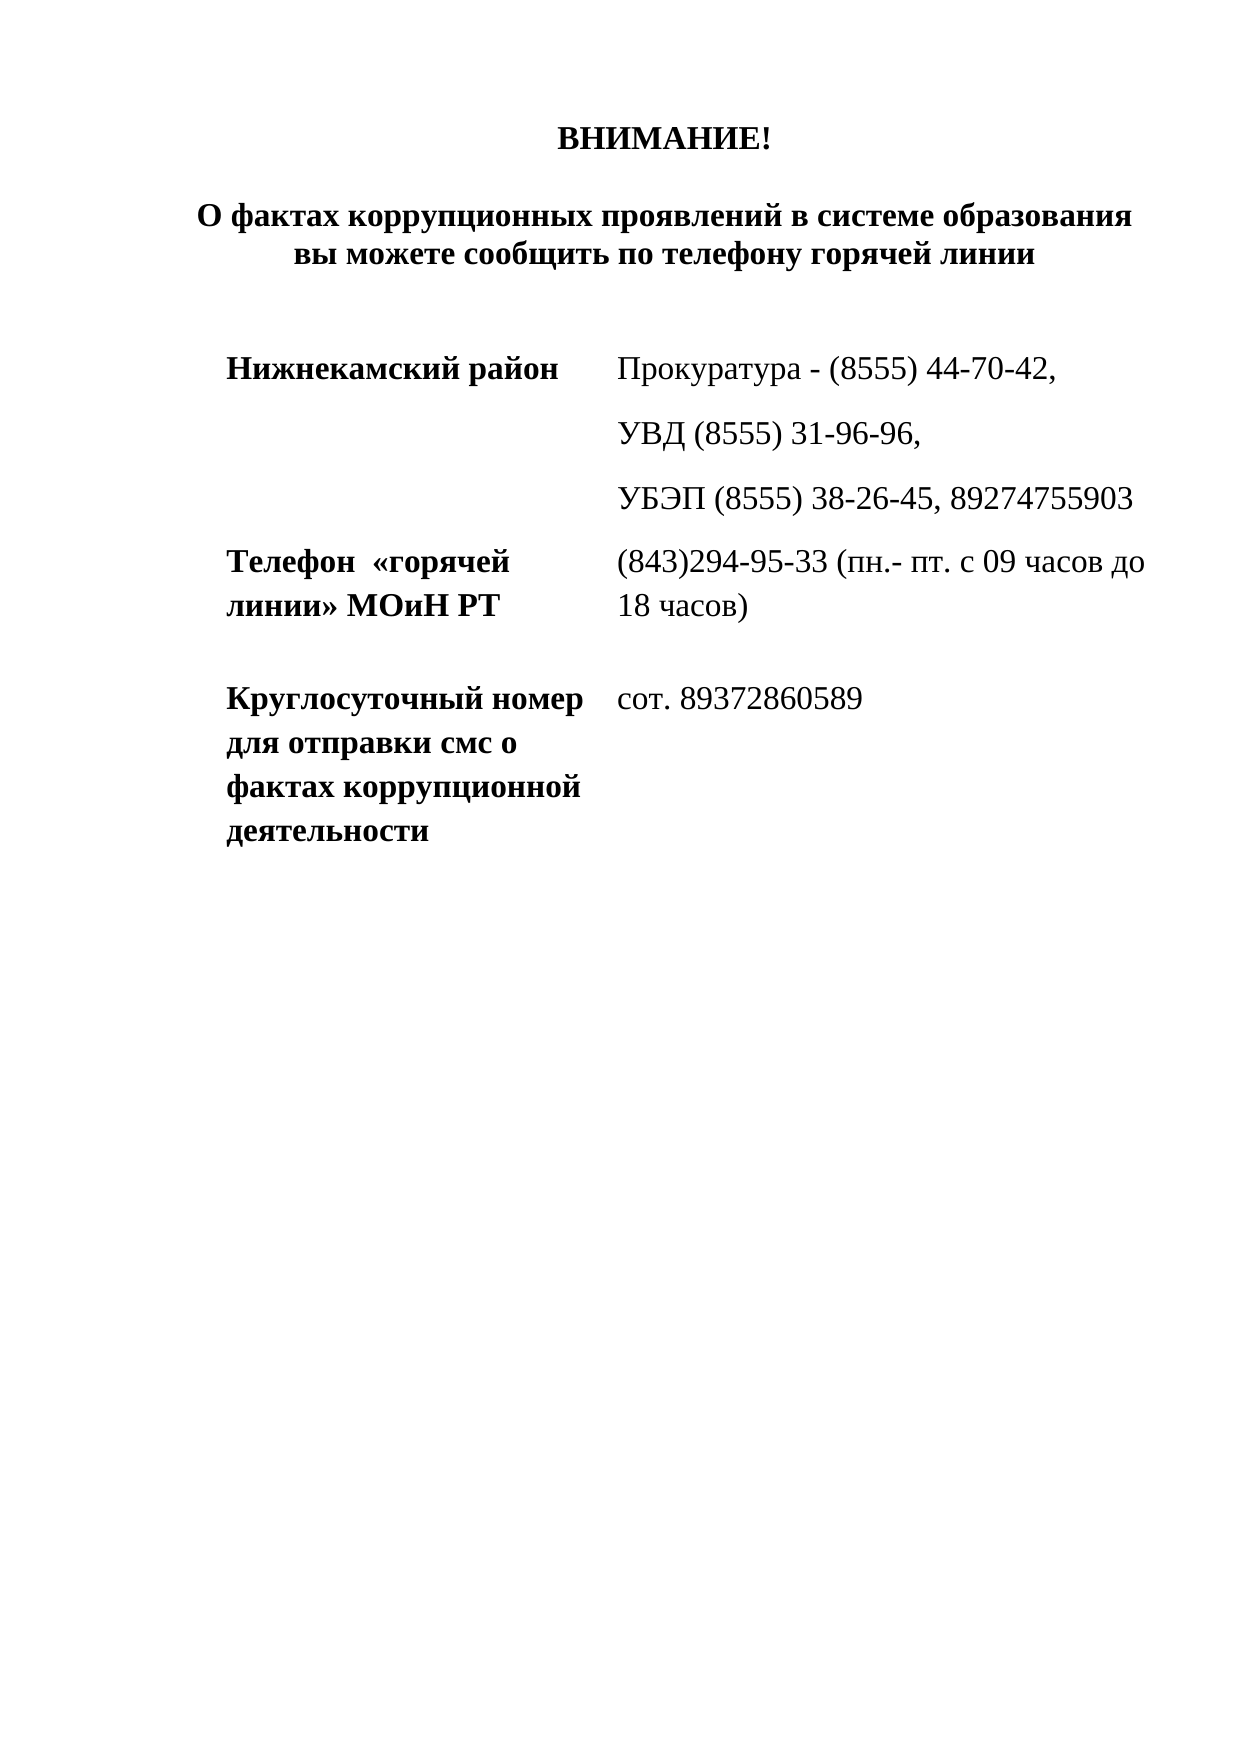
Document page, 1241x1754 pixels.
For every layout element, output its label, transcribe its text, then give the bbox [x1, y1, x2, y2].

text вы можете сообщить по телефону горячей линии [177, 233, 1152, 271]
table_cell сот. 89372860589 [606, 678, 1182, 940]
table_cell (843)294-95-33 (пн.- пт. с 09 часов до 18 часов) [606, 541, 1182, 678]
table_header Нижнекамский район [215, 348, 606, 541]
table_cell Телефон «горячей линии» МОиН РТ [215, 541, 606, 678]
table_cell Круглосуточный номер для отправки смс о фактах коррупционной деятельности [215, 678, 606, 940]
table_header Прокуратура - (8555) 44-70-42, УВД (8555) 31-96-96, УБЭП (8555) 38-26-45, 89274755903 [606, 348, 1182, 541]
text ВНИМАНИЕ! [177, 118, 1152, 156]
text О фактах коррупционных проявлений в системе образования [177, 195, 1152, 233]
